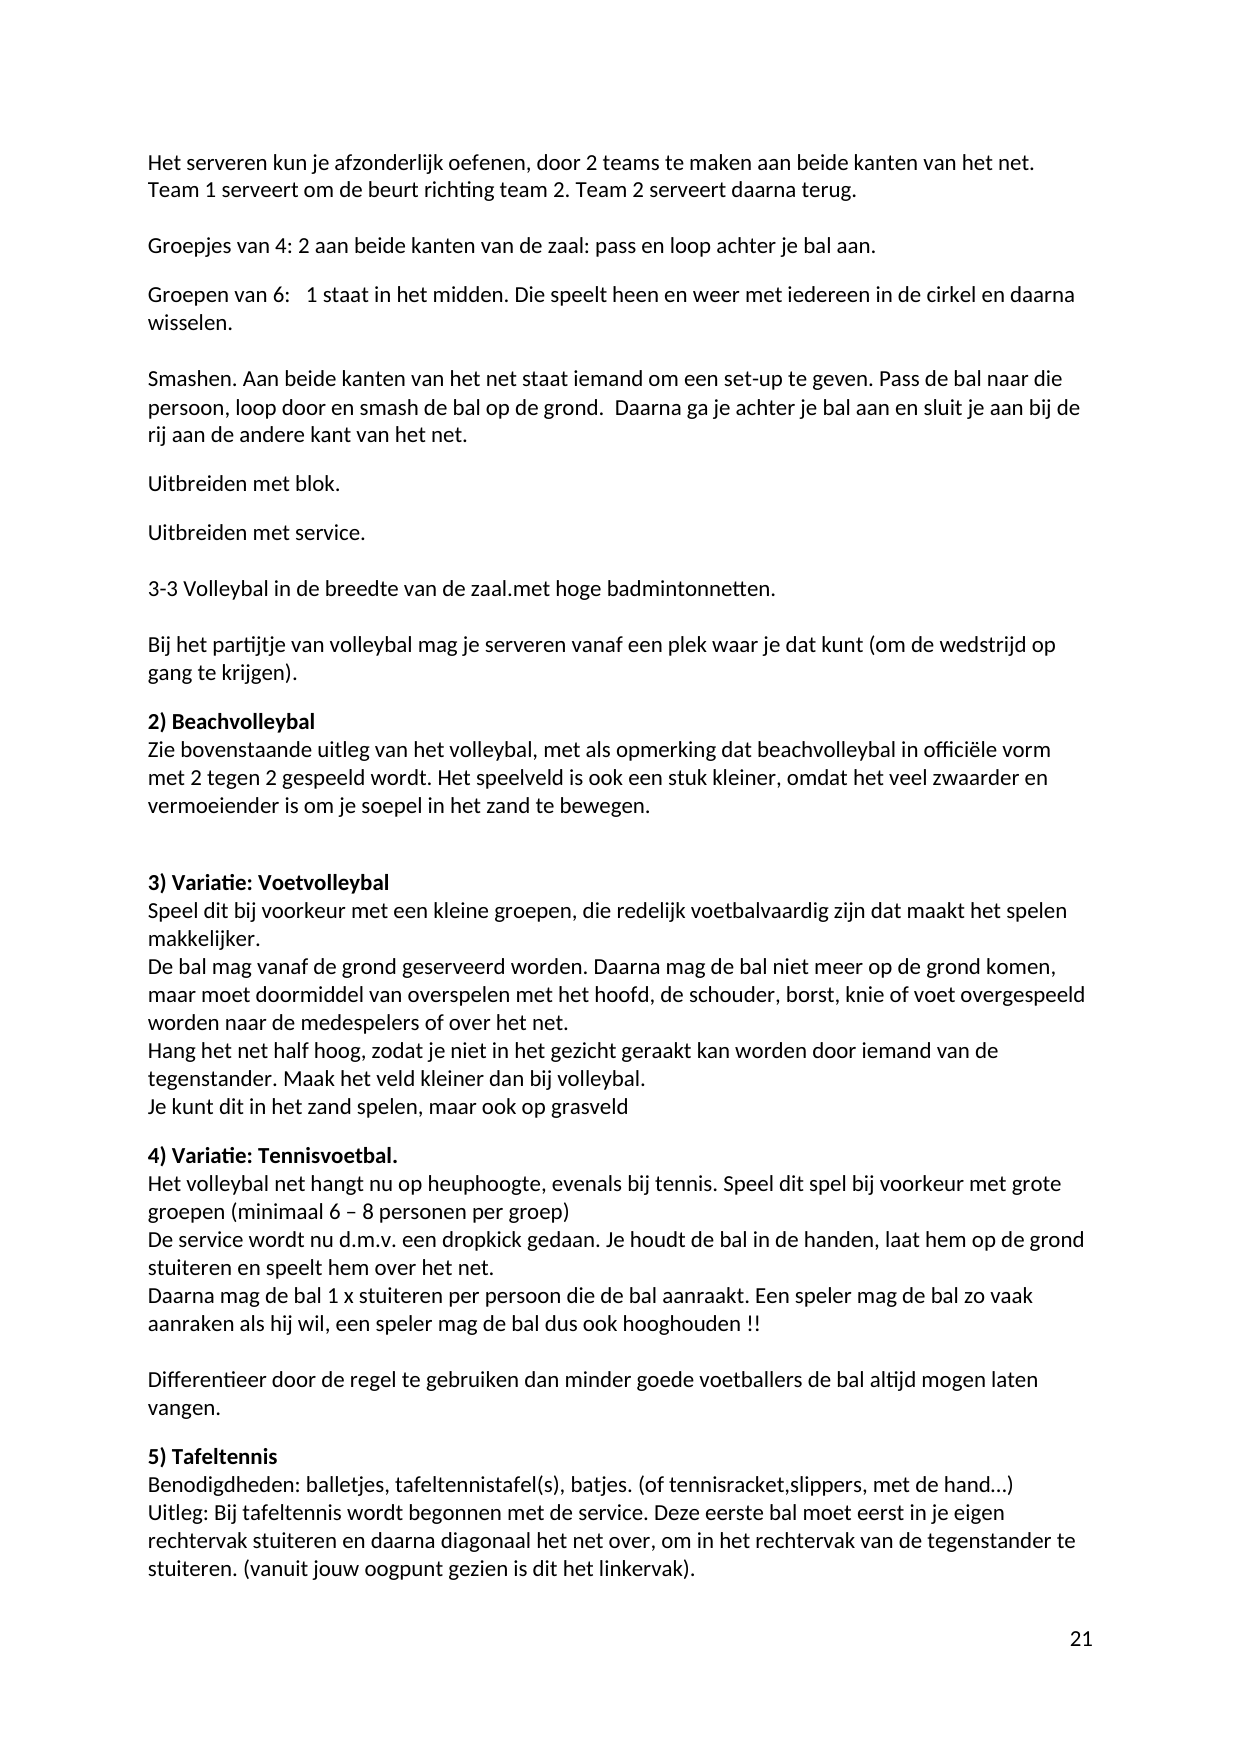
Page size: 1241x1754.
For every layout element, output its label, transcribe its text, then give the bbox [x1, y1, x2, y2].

text 4) Variatie: Tennisvoetbal. Het volleybal net hangt nu op heuphoogte, evenals bij tennis. Speel dit spel bij voorkeur met grote groepen (minimaal 6 – 8 personen per groep) De service wordt nu d.m.v. een dropkick gedaan. Je houdt de bal in de handen, laat hem op de grond stuiteren en speelt hem over het net. Daarna mag de bal 1 x stuiteren per persoon die de bal aanraakt. Een speler mag de bal zo vaak aanraken als hij wil, een speler mag de bal dus ook hooghouden !! Differentieer door de regel te gebruiken dan minder goede voetballers de bal altijd mogen laten vangen. [148, 1141, 1093, 1421]
text Groepen van 6: 1 staat in het midden. Die speelt heen en weer met iedereen in de cirkel en daarna wisselen. Smashen. Aan beide kanten van het net staat iemand om een set-up te geven. Pass de bal naar die persoon, loop door en smash de bal op de grond. Daarna ga je achter je bal aan en sluit je aan bij de rij aan de andere kant van het net. [148, 281, 1093, 449]
text 2) Beachvolleybal Zie bovenstaande uitleg van het volleybal, met als opmerking dat beachvolleybal in officiële vorm met 2 tegen 2 gespeeld wordt. Het speelveld is ook een stuk kleiner, omdat het veel zwaarder en vermoeiender is om je soepel in het zand te bewegen. [148, 707, 1093, 819]
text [148, 1442, 1093, 1582]
text Uitbreiden met blok. [148, 469, 1093, 497]
text Het serveren kun je afzonderlijk oefenen, door 2 teams te maken aan beide kanten van het net. Team 1 serveert om de beurt richting team 2. Team 2 serveert daarna terug. Groepjes van 4: 2 aan beide kanten van de zaal: pass en loop achter je bal aan. [148, 148, 1093, 260]
text 3) Variatie: Voetvolleybal Speel dit bij voorkeur met een kleine groepen, die redelijk voetbalvaardig zijn dat maakt het spelen makkelijker. De bal mag vanaf de grond geserveerd worden. Daarna mag de bal niet meer op de grond komen, maar moet doormiddel van overspelen met het hoofd, de schouder, borst, knie of voet overgespeeld worden naar de medespelers of over het net. Hang het net half hoog, zodat je niet in het gezicht geraakt kan worden door iemand van de tegenstander. Maak het veld kleiner dan bij volleybal. Je kunt dit in het zand spelen, maar ook op grasveld [148, 840, 1093, 1120]
text Uitbreiden met service. 3-3 Volleybal in de breedte van de zaal.met hoge badmintonnetten. Bij het partijtje van volleybal mag je serveren vanaf een plek waar je dat kunt (om de wedstrijd op gang te krijgen). [148, 518, 1093, 686]
